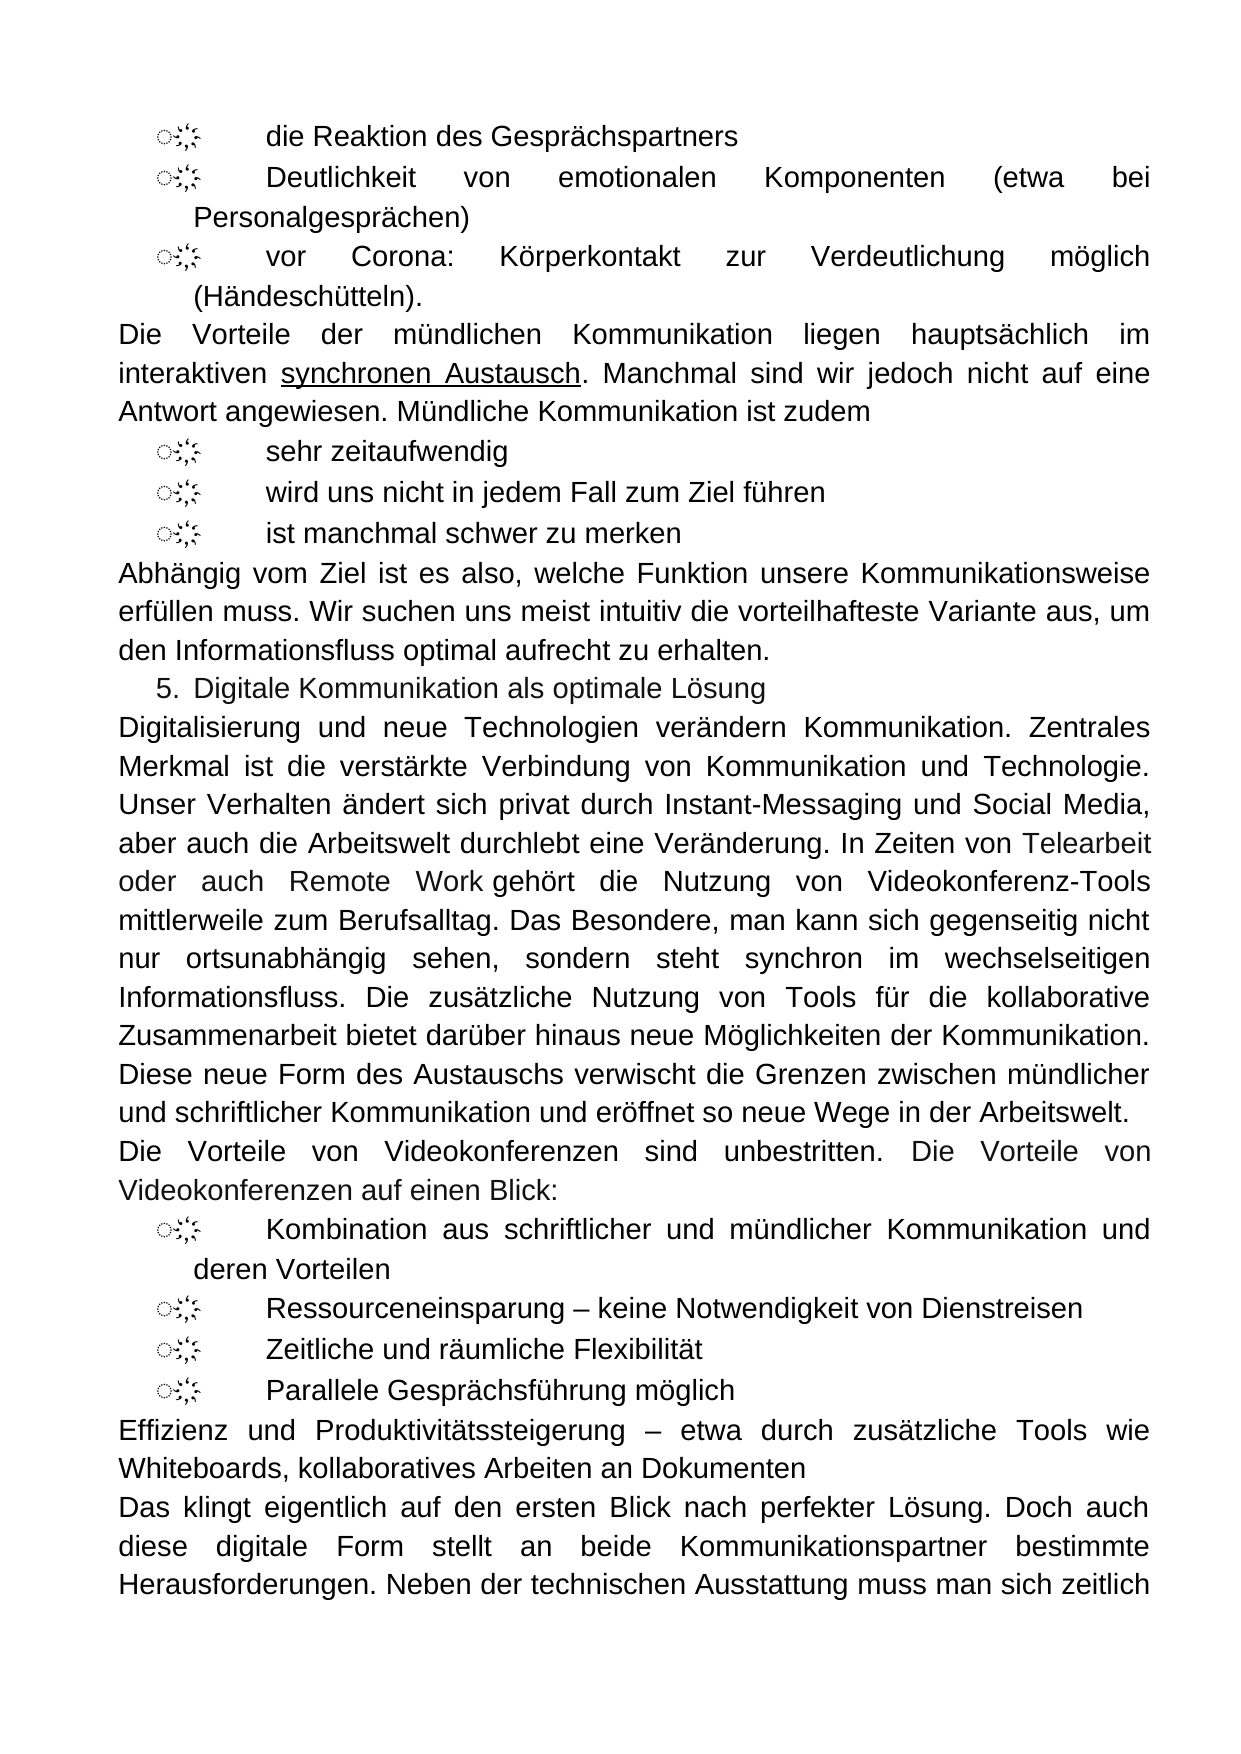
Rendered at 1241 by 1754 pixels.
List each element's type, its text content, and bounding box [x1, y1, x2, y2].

text Die Vorteile der mündlichen Kommunikation liegen hauptsächlich im interaktiven synchronen Austausch. Manchmal sind wir jedoch nicht auf eine Antwort angewiesen. Mündliche Kommunikation ist zudem [118, 317, 1152, 428]
text Digitalisierung und neue Technologien verändern Kommunikation. Zentrales Merkmal ist die verstärkte Verbindung von Kommunikation und Technologie. Unser Verhalten ändert sich privat durch Instant-Messaging und Social Media, aber auch die Arbeitswelt durchlebt eine Veränderung. In Zeiten von Telearbeit oder auch Remote Work gehört die Nutzung von Videokonferenz-Tools mittlerweile zum Berufsalltag. Das Besondere, man kann sich gegenseitig nicht nur ortsunabhängig sehen, sondern steht synchron im wechselseitigen Informationsfluss. Die zusätzliche Nutzung von Tools für die kollaborative Zusammenarbeit bietet darüber hinaus neue Möglichkeiten der Kommunikation. Diese neue Form des Austauschs verwischt die Grenzen zwischen mündlicher und schriftlicher Kommunikation und eröffnet so neue Wege in der Arbeitswelt. [118, 710, 1152, 1129]
text Abhängig vom Ziel ist es also, welche Funktion unsere Kommunikationsweise erfüllen muss. Wir suchen uns meist intuitiv die vorteilhafteste Variante aus, um den Informationsfluss optimal aufrecht zu erhalten. [118, 556, 1152, 666]
list Zeitliche und räumliche Flexibilität [156, 1331, 1152, 1367]
list die Reaktion des Gesprächspartners [156, 118, 1152, 154]
list Deutlichkeit von emotionalen Komponenten (etwa bei Personalgesprächen) [156, 159, 1152, 233]
list Ressourceneinsparung – keine Notwendigkeit von Dienstreisen [156, 1290, 1152, 1326]
list Kombination aus schriftlicher und mündlicher Kommunikation und deren Vorteilen [156, 1211, 1152, 1285]
list vor Corona: Körperkontakt zur Verdeutlichung möglich (Händeschütteln). [156, 238, 1152, 312]
text Effizienz und Produktivitätssteigerung – etwa durch zusätzliche Tools wie Whiteboards, kollaboratives Arbeiten an Dokumenten [118, 1413, 1152, 1485]
list sehr zeitaufwendig [156, 433, 1152, 469]
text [118, 1490, 1152, 1601]
list ist manchmal schwer zu merken [156, 515, 1152, 551]
list Parallele Gesprächsführung möglich [156, 1372, 1152, 1408]
list wird uns nicht in jedem Fall zum Ziel führen [156, 474, 1152, 509]
list Digitale Kommunikation als optimale Lösung [156, 671, 1152, 705]
text Die Vorteile von Videokonferenzen sind unbestritten. Die Vorteile von Videokonferenzen auf einen Blick: [118, 1134, 1152, 1206]
